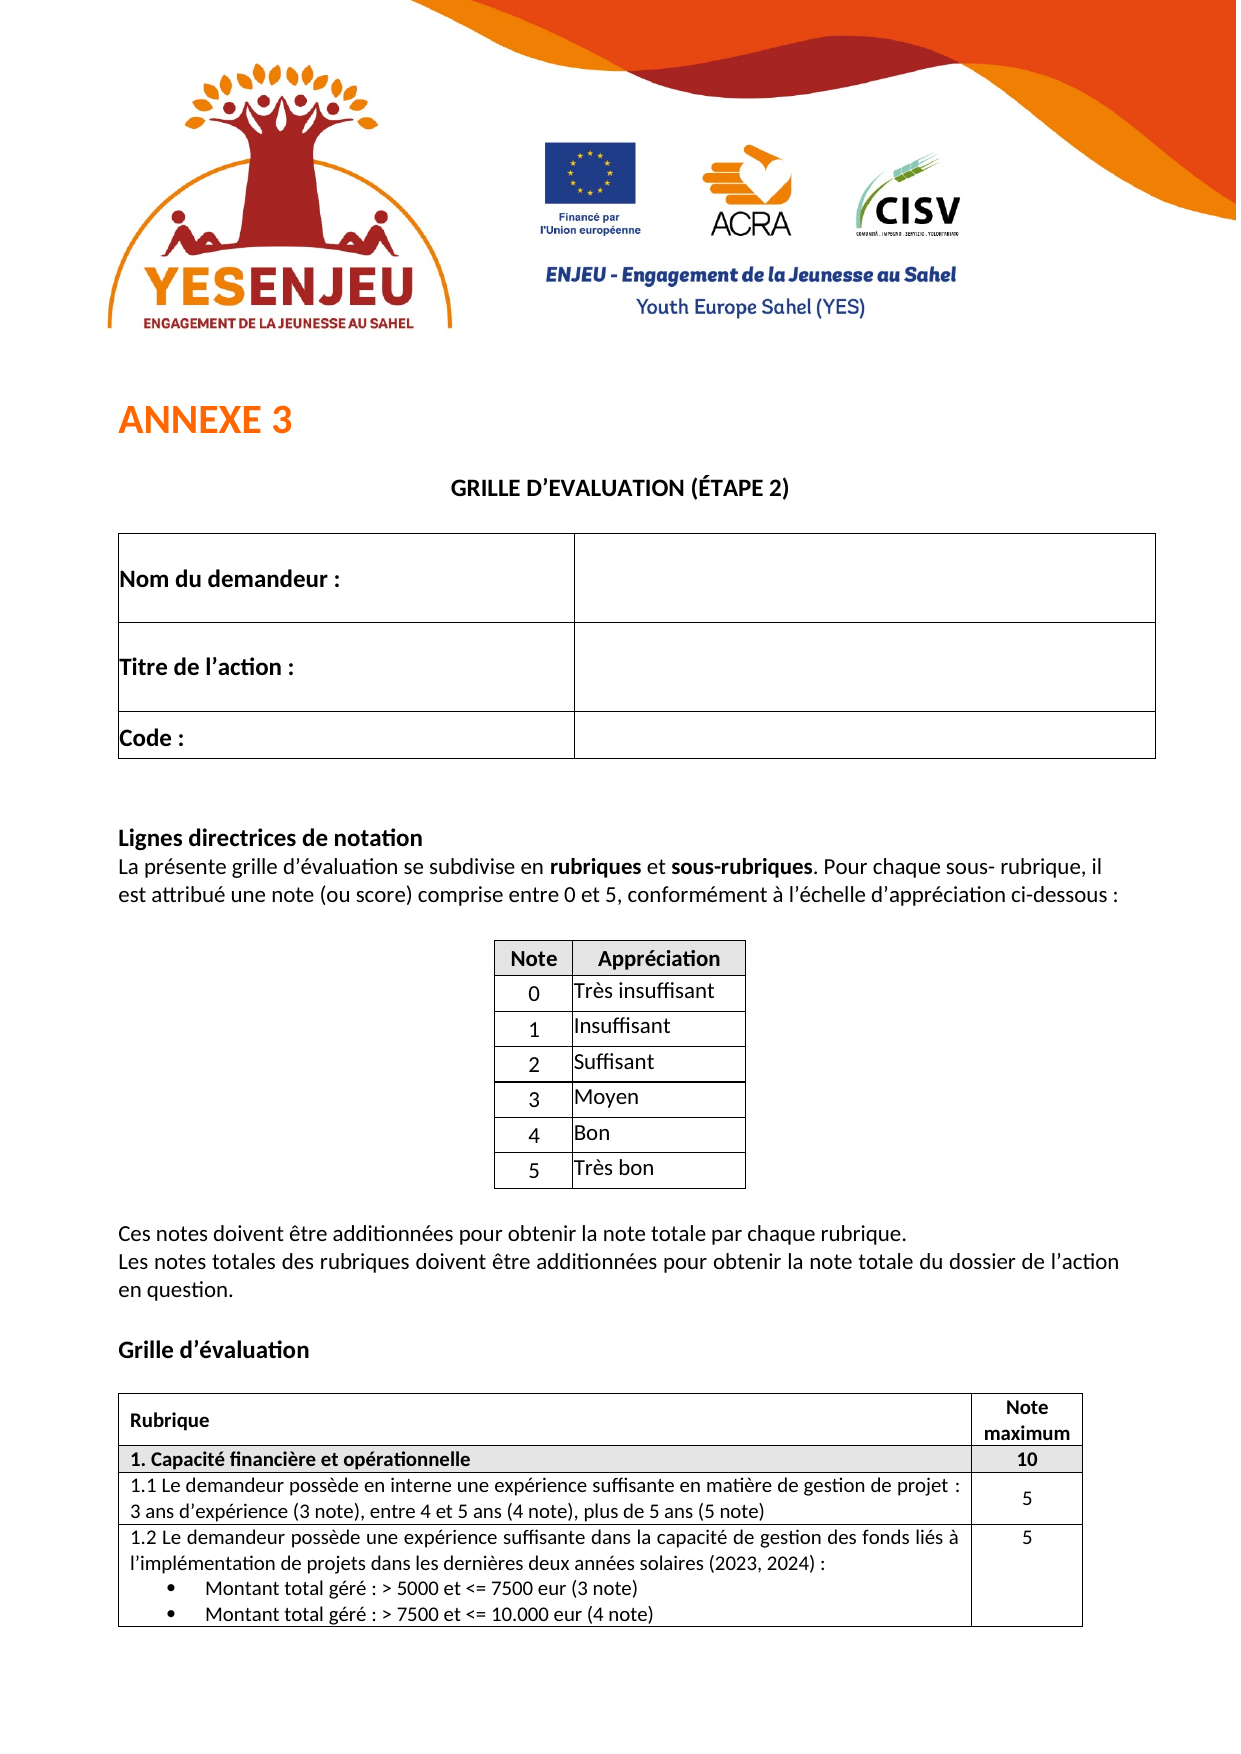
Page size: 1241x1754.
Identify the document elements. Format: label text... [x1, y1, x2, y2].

table_cell 4 [495, 1118, 572, 1152]
picture [85, 0, 1236, 349]
table_header Rubrique [119, 1394, 971, 1445]
table_cell 3 [495, 1083, 572, 1117]
table_cell Insuffisant [573, 1012, 745, 1046]
table_cell 5 [972, 1473, 1082, 1523]
table_header Note [495, 941, 572, 975]
text Les notes totales des rubriques doivent être additionnées pour obtenir la note totale du dossier de l’action en question. [118, 1247, 1122, 1303]
table_cell Très insuffisant [573, 976, 745, 1011]
text Ces notes doivent être additionnées pour obtenir la note totale par chaque rubrique. [118, 1219, 1122, 1247]
text Grille d’évaluation [118, 1334, 1122, 1364]
table_cell [575, 712, 1155, 758]
table_header Nom du demandeur : [119, 534, 574, 622]
table_cell 1. Capacité financière et opérationnelle [119, 1446, 971, 1472]
table_cell Bon [573, 1118, 745, 1152]
table_cell 1.1 Le demandeur possède en interne une expérience suffisante en matière de gestion de projet : 3 ans d’expérience (3 note), entre 4 et 5 ans (4 note), plus de 5 ans (5 note) [119, 1473, 971, 1523]
table_header Appréciation [573, 941, 745, 975]
text La présente grille d’évaluation se subdivise en rubriques et sous-rubriques. Pour chaque sous- rubrique, il est attribué une note (ou score) comprise entre 0 et 5, conformément à l’échelle d’appréciation ci-dessous : [118, 852, 1122, 908]
subtitle Lignes directrices de notation [118, 822, 1122, 852]
table_cell Titre de l’action : [119, 623, 574, 711]
table_cell Suffisant [573, 1047, 745, 1081]
table_header [575, 534, 1155, 622]
table_cell Code : [119, 712, 574, 758]
table_cell [575, 623, 1155, 711]
table_cell 5 [972, 1525, 1082, 1626]
table_cell 0 [495, 976, 572, 1011]
text GRILLE D’EVALUATION (ÉTAPE 2) [118, 472, 1122, 502]
table_cell 5 [495, 1153, 572, 1188]
table_header Note maximum [972, 1394, 1082, 1445]
table_cell 10 [972, 1446, 1082, 1472]
text ANNEXE 3 [118, 393, 1122, 444]
table_cell Moyen [573, 1083, 745, 1117]
table_cell 2 [495, 1047, 572, 1081]
table_cell Très bon [573, 1153, 745, 1188]
table_cell 1 [495, 1012, 572, 1046]
